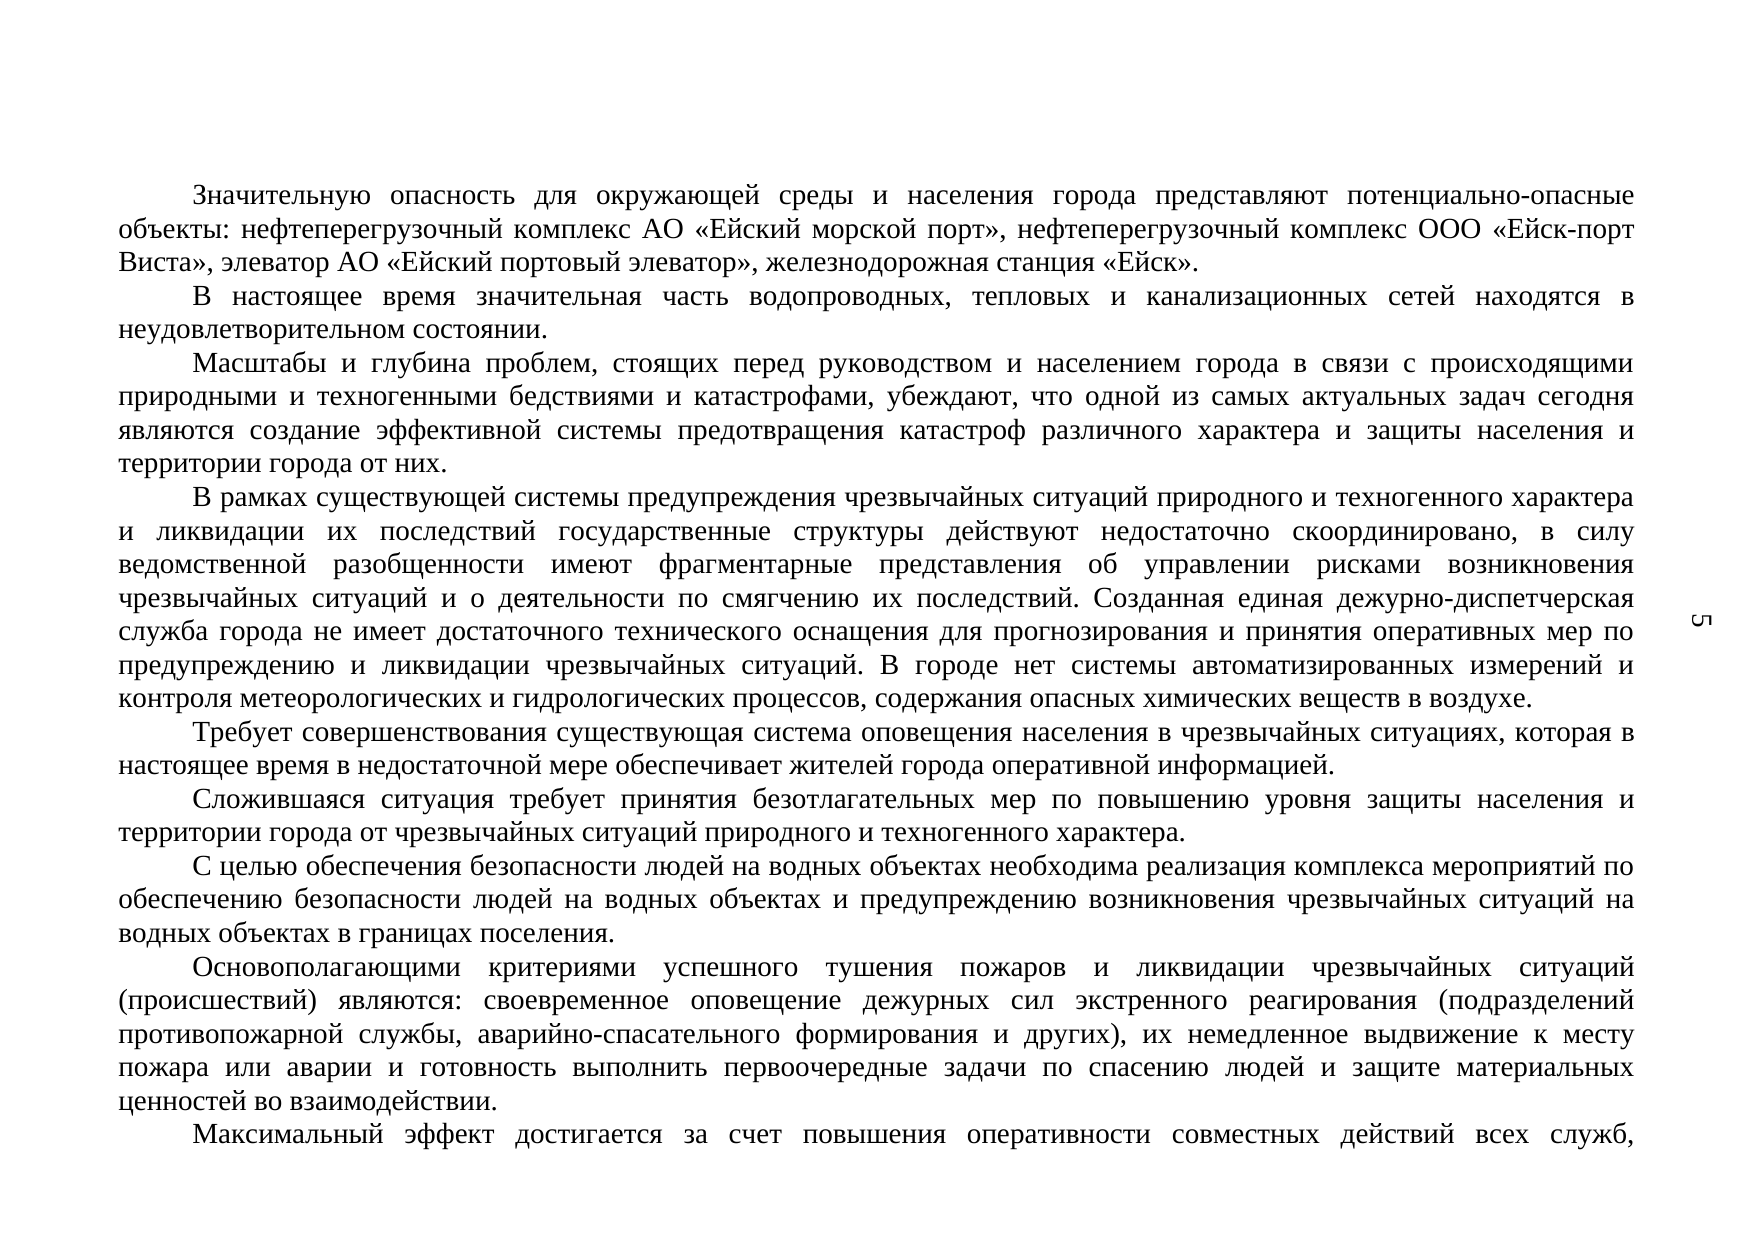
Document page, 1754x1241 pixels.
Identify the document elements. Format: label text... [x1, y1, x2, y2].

text Основополагающими критериями успешного тушения пожаров и ликвидации чрезвычайных ситуаций (происшествий) являются: своевременное оповещение дежурных сил экстренного реагирования (подразделений противопожарной службы, аварийно-спасательного формирования и других), их немедленное выдвижение к месту пожара или аварии и готовность выполнить первоочередные задачи по спасению людей и защите материальных ценностей во взаимодействии. [118, 949, 1636, 1116]
text В настоящее время значительная часть водопроводных, тепловых и канализационных сетей находятся в неудовлетворительном состоянии. [118, 278, 1636, 345]
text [118, 1116, 1636, 1150]
text Требует совершенствования существующая система оповещения населения в чрезвычайных ситуациях, которая в настоящее время в недостаточной мере обеспечивает жителей города оперативной информацией. [118, 714, 1636, 781]
text Значительную опасность для окружающей среды и населения города представляют потенциально-опасные объекты: нефтеперегрузочный комплекс АО «Ейский морской порт», нефтеперегрузочный комплекс ООО «Ейск-порт Виста», элеватор АО «Ейский портовый элеватор», железнодорожная станция «Ейск». [118, 177, 1636, 278]
text Сложившаяся ситуация требует принятия безотлагательных мер по повышению уровня защиты населения и территории города от чрезвычайных ситуаций природного и техногенного характера. [118, 781, 1636, 848]
text В рамках существующей системы предупреждения чрезвычайных ситуаций природного и техногенного характера и ликвидации их последствий государственные структуры действуют недостаточно скоординировано, в силу ведомственной разобщенности имеют фрагментарные представления об управлении рисками возникновения чрезвычайных ситуаций и о деятельности по смягчению их последствий. Созданная единая дежурно-диспетчерская служба города не имеет достаточного технического оснащения для прогнозирования и принятия оперативных мер по предупреждению и ликвидации чрезвычайных ситуаций. В городе нет системы автоматизированных измерений и контроля метеорологических и гидрологических процессов, содержания опасных химических веществ в воздухе. [118, 479, 1636, 714]
text Масштабы и глубина проблем, стоящих перед руководством и населением города в связи с происходящими природными и техногенными бедствиями и катастрофами, убеждают, что одной из самых актуальных задач сегодня являются создание эффективной системы предотвращения катастроф различного характера и защиты населения и территории города от них. [118, 345, 1636, 479]
text С целью обеспечения безопасности людей на водных объектах необходима реализация комплекса мероприятий по обеспечению безопасности людей на водных объектах и предупреждению возникновения чрезвычайных ситуаций на водных объектах в границах поселения. [118, 848, 1636, 949]
